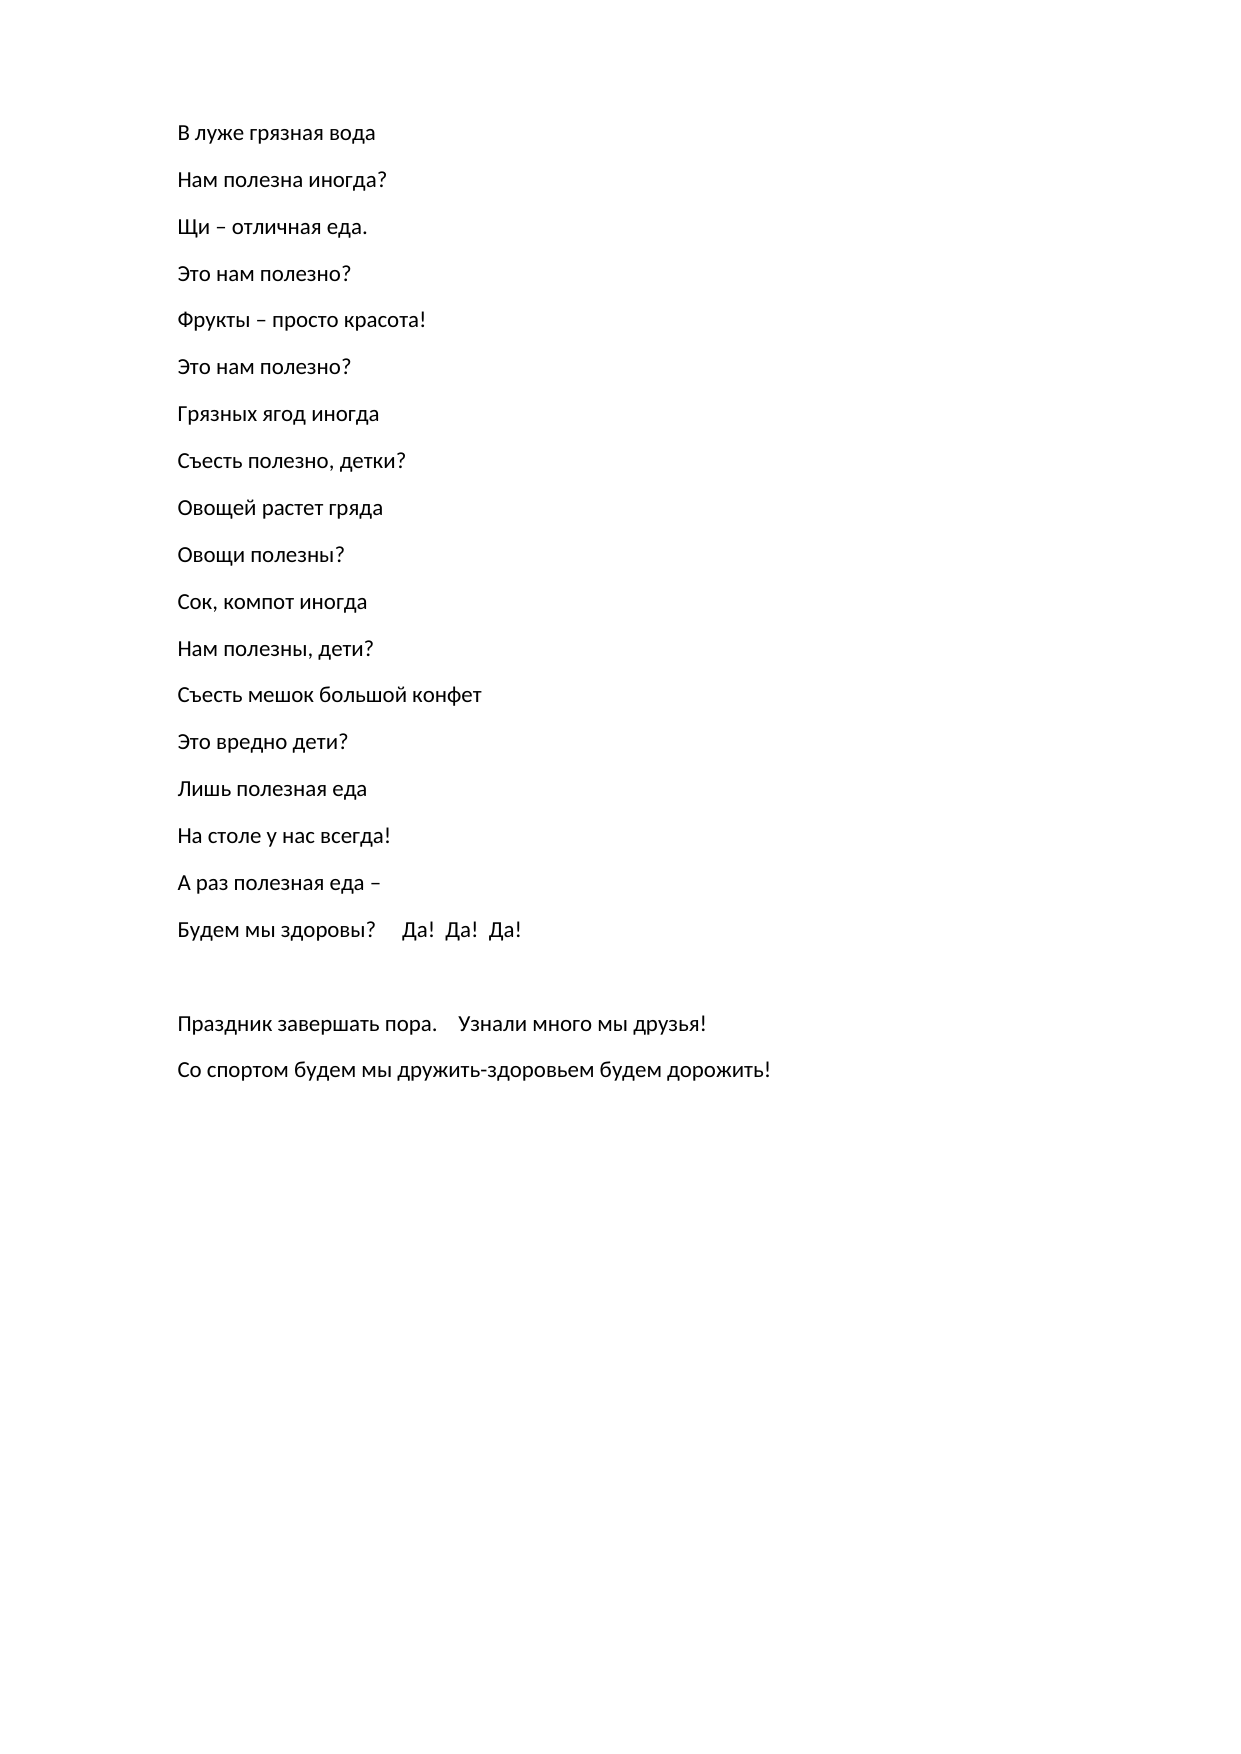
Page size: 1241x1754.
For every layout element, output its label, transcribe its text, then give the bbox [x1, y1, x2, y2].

text Фрукты – просто красота! [177, 306, 1152, 334]
text Праздник завершать пора. Узнали много мы друзья! [177, 1009, 1152, 1037]
text Это вредно дети? [177, 727, 1152, 756]
text А раз полезная еда – [177, 868, 1152, 896]
text Щи – отличная еда. [177, 212, 1152, 240]
text Это нам полезно? [177, 259, 1152, 287]
text Съесть мешок большой конфет [177, 681, 1152, 709]
text Лишь полезная еда [177, 774, 1152, 802]
text Нам полезны, дети? [177, 634, 1152, 662]
text На столе у нас всегда! [177, 821, 1152, 849]
text Овощей растет гряда [177, 493, 1152, 521]
text В луже грязная вода [177, 118, 1152, 146]
text Сок, компот иногда [177, 587, 1152, 615]
text Со спортом будем мы дружить-здоровьем будем дорожить! [177, 1056, 1152, 1084]
text Съесть полезно, детки? [177, 446, 1152, 474]
text Будем мы здоровы? Да! Да! Да! [177, 915, 1152, 943]
text Овощи полезны? [177, 540, 1152, 568]
text Это нам полезно? [177, 352, 1152, 381]
text Нам полезна иногда? [177, 165, 1152, 193]
text Грязных ягод иногда [177, 399, 1152, 427]
